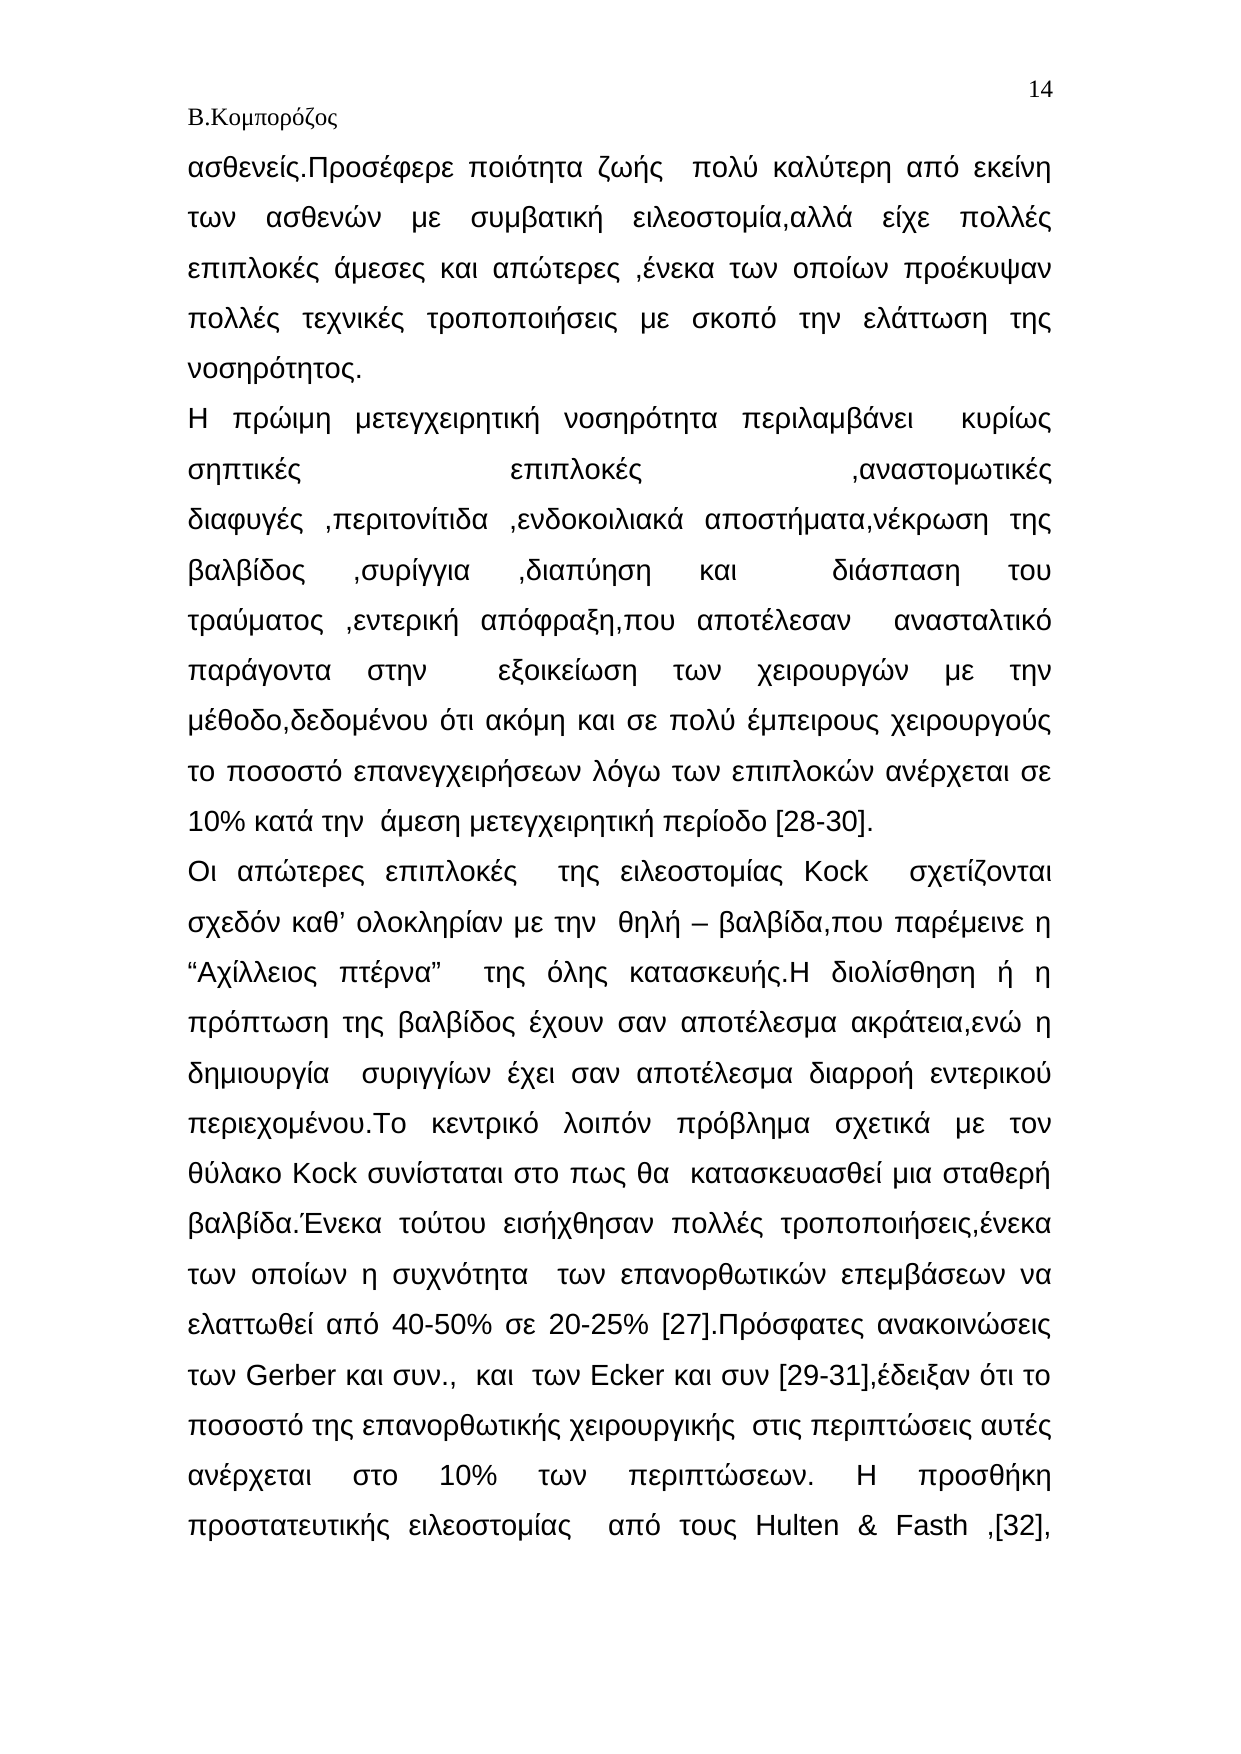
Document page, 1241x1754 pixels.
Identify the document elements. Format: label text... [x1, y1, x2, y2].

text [187, 854, 1053, 1542]
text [187, 150, 1053, 385]
text Η πρώιμη μετεγχειρητική νοσηρότητα περιλαμβάνει κυρίως σηπτικές επιπλοκές ,αναστομωτικές διαφυγές ,περιτονίτιδα ,ενδοκοιλιακά αποστήματα,νέκρωση της βαλβίδος ,συρίγγια ,διαπύηση και διάσπαση του τραύματος ,εντερική απόφραξη,που αποτέλεσαν ανασταλτικό παράγοντα στην εξοικείωση των χειρουργών με την μέθοδο,δεδομένου ότι ακόμη και σε πολύ έμπειρους χειρουργούς το ποσοστό επανεγχειρήσεων λόγω των επιπλοκών ανέρχεται σε 10% κατά την άμεση μετεγχειρητική περίοδο [28-30]. [187, 402, 1053, 838]
